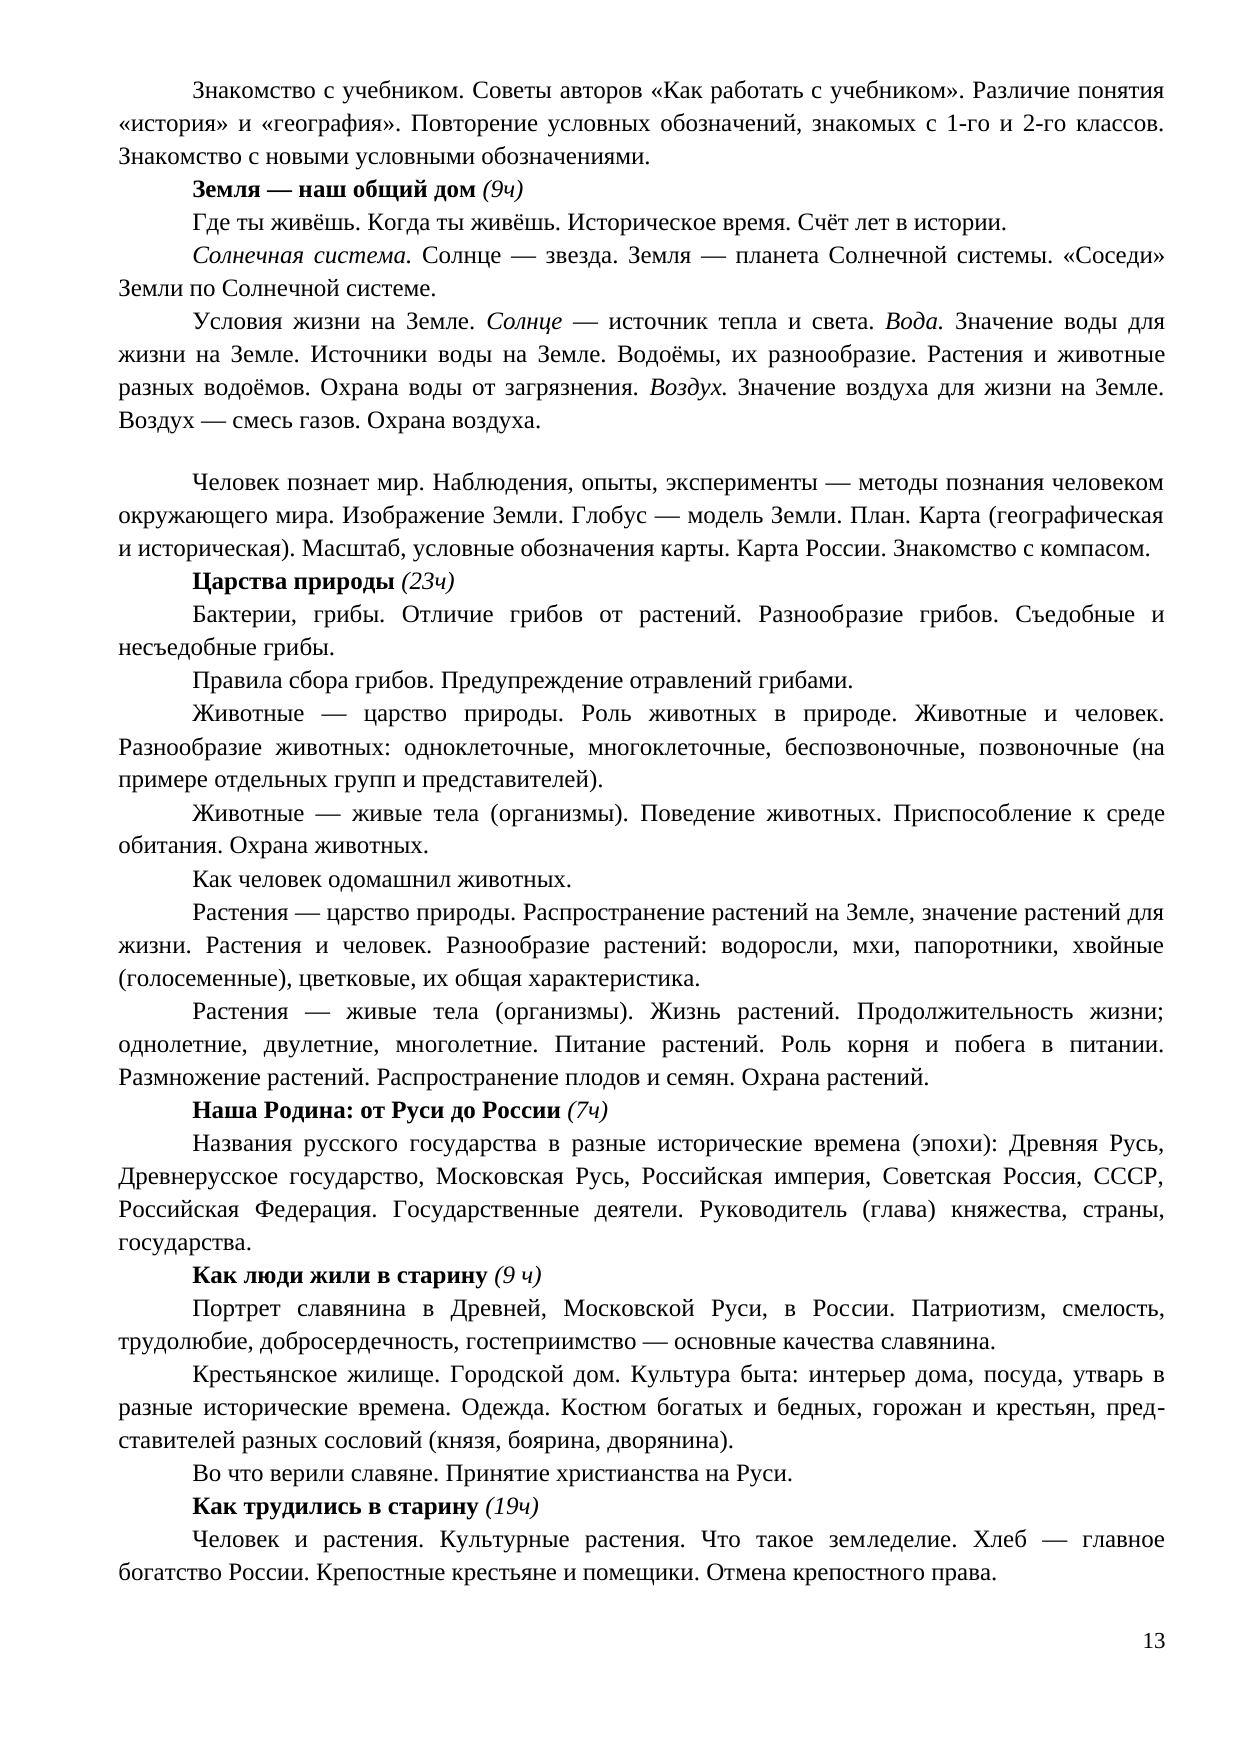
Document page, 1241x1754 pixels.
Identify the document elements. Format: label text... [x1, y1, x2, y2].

text Животные — живые тела (организмы). Поведение животных. Приспособление к среде обитания. Охрана животных. [118, 798, 1165, 859]
text Человек познает мир. Наблюдения, опыты, эксперименты — методы познания человеком окружающего мира. Изображение Земли. Глобус — модель Земли. План. Карта (географическая и историческая). Масштаб, условные обозначения карты. Карта России. Знакомство с компасом. [118, 467, 1165, 562]
text Портрет славянина в Древней, Московской Руси, в России. Патриотизм, смелость, трудолюбие, добросердечность, гостеприимство — основные качества славянина. [118, 1293, 1165, 1355]
text Царства природы (23ч) [118, 566, 1165, 595]
text Наша Родина: от Руси до России (7ч) [118, 1095, 1165, 1123]
text Правила сбора грибов. Предупреждение отравлений грибами. [118, 666, 1165, 694]
text Бактерии, грибы. Отличие грибов от растений. Разнообразие грибов. Съедобные и несъедобные грибы. [118, 599, 1165, 661]
text Во что верили славяне. Принятие христианства на Руси. [118, 1458, 1165, 1487]
text Знакомство с учебником. Советы авторов «Как работать с учебником». Различие понятия «история» и «география». Повторение условных обозначений, знакомых с 1-го и 2-го классов. Знакомство с новыми условными обозначениями. [118, 75, 1165, 170]
text Как человек одомашнил животных. [118, 864, 1165, 892]
text Земля — наш общий дом (9ч) [118, 174, 1165, 203]
text Где ты живёшь. Когда ты живёшь. Историческое время. Счёт лет в истории. [118, 207, 1165, 236]
text Растения — живые тела (организмы). Жизнь растений. Продолжительность жизни; однолетние, двулетние, многолетние. Питание растений. Роль корня и побега в питании. Размножение растений. Распространение плодов и семян. Охрана растений. [118, 996, 1165, 1091]
text Крестьянское жилище. Городской дом. Культура быта: интерьер дома, посуда, утварь в разные исторические времена. Одежда. Костюм богатых и бедных, горожан и крестьян, представителей разных сословий (князя, боярина, дворянина). [118, 1359, 1165, 1454]
text Солнечная система. Солнце — звезда. Земля — планета Солнечной системы. «Соседи» Земли по Солнечной системе. [118, 240, 1165, 302]
text Растения — царство природы. Распространение растений на Земле, значение растений для жизни. Растения и человек. Разнообразие растений: водоросли, мхи, папоротники, хвойные (голосеменные), цветковые, их общая характеристика. [118, 897, 1165, 991]
text Человек и растения. Культурные растения. Что такое земледелие. Хлеб — главное богатство России. Крепостные крестьяне и помещики. Отмена крепостного права. [118, 1524, 1165, 1586]
text Условия жизни на Земле. Солнце — источник тепла и света. Вода. Значение воды для жизни на Земле. Источники воды на Земле. Водоёмы, их разнообразие. Растения и животные разных водоёмов. Охрана воды от загрязнения. Воздух. Значение воздуха для жизни на Земле. Воздух — смесь газов. Охрана воздуха. [118, 306, 1165, 434]
text Названия русского государства в разные исторические времена (эпохи): Древняя Русь, Древнерусское государство, Московская Русь, Российская империя, Советская Россия, СССР, Российская Федерация. Государственные деятели. Руководитель (глава) княжества, страны, государства. [118, 1128, 1165, 1256]
text Животные — царство природы. Роль животных в природе. Животные и человек. Разнообразие животных: одноклеточные, многоклеточные, беспозвоночные, позвоночные (на примере отдельных групп и представителей). [118, 698, 1165, 793]
text Как трудились в старину (19ч) [118, 1491, 1165, 1520]
text Как люди жили в старину (9 ч) [118, 1260, 1165, 1289]
